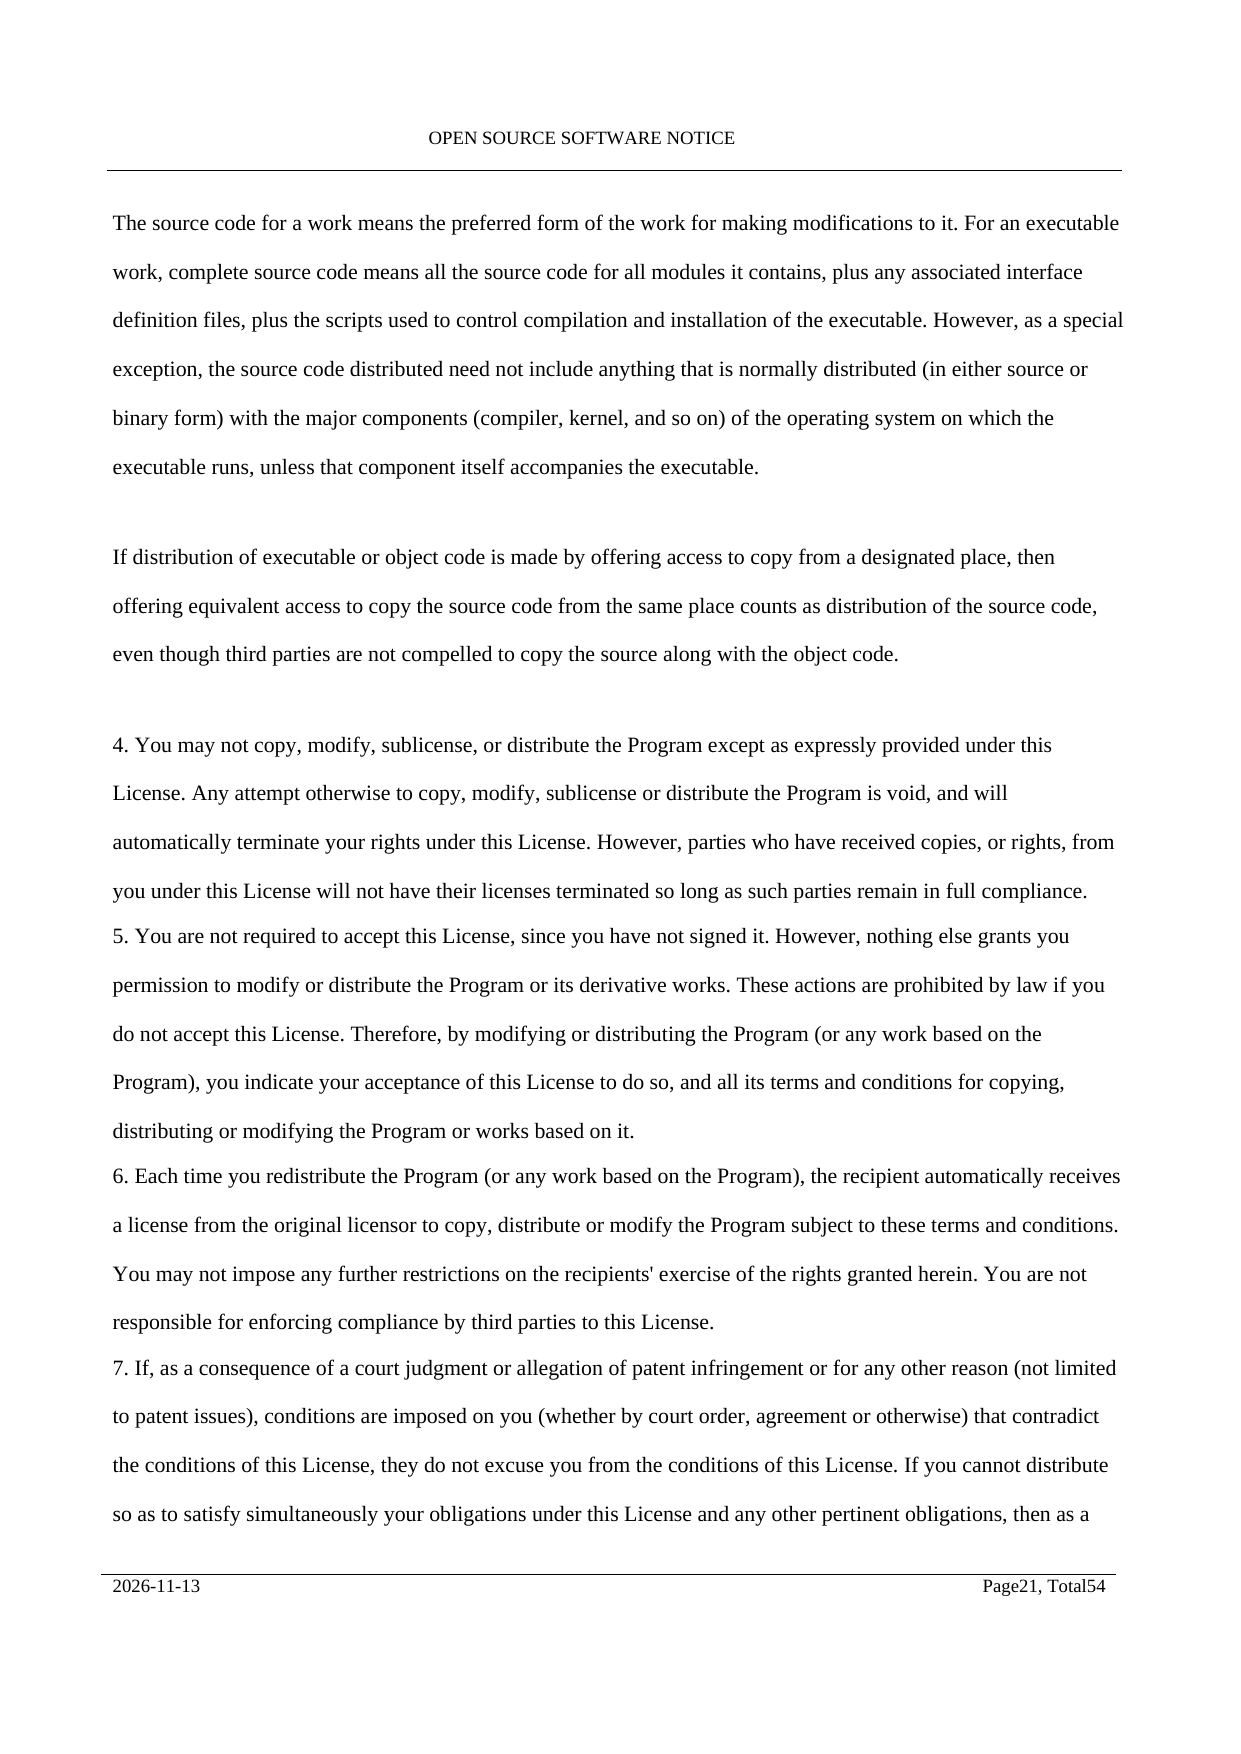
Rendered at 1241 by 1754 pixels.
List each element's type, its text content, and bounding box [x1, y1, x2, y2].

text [112, 1351, 1128, 1529]
text 4. You may not copy, modify, sublicense, or distribute the Program except as expressly provided under this License. Any attempt otherwise to copy, modify, sublicense or distribute the Program is void, and will automatically terminate your rights under this License. However, parties who have received copies, or rights, from you under this License will not have their licenses terminated so long as such parties remain in full compliance. [112, 728, 1128, 907]
text The source code for a work means the preferred form of the work for making modifications to it. For an executable work, complete source code means all the source code for all modules it contains, plus any associated interface definition files, plus the scripts used to control compilation and installation of the executable. However, as a special exception, the source code distributed need not include anything that is normally distributed (in either source or binary form) with the major components (compiler, kernel, and so on) of the operating system on which the executable runs, unless that component itself accompanies the executable. [112, 206, 1128, 483]
text If distribution of executable or object code is made by offering access to copy from a designated place, then offering equivalent access to copy the source code from the same place counts as distribution of the source code, even though third parties are not compelled to copy the source along with the object code. [112, 540, 1128, 670]
text 6. Each time you redistribute the Program (or any work based on the Program), the recipient automatically receives a license from the original licensor to copy, distribute or modify the Program subject to these terms and conditions. You may not impose any further restrictions on the recipients' exercise of the rights granted herein. You are not responsible for enforcing compliance by third parties to this License. [112, 1159, 1128, 1338]
text 5. You are not required to accept this License, since you have not signed it. However, nothing else grants you permission to modify or distribute the Program or its derivative works. These actions are prohibited by law if you do not accept this License. Therefore, by modifying or distributing the Program (or any work based on the Program), you indicate your acceptance of this License to do so, and all its terms and conditions for copying, distributing or modifying the Program or works based on it. [112, 919, 1128, 1147]
